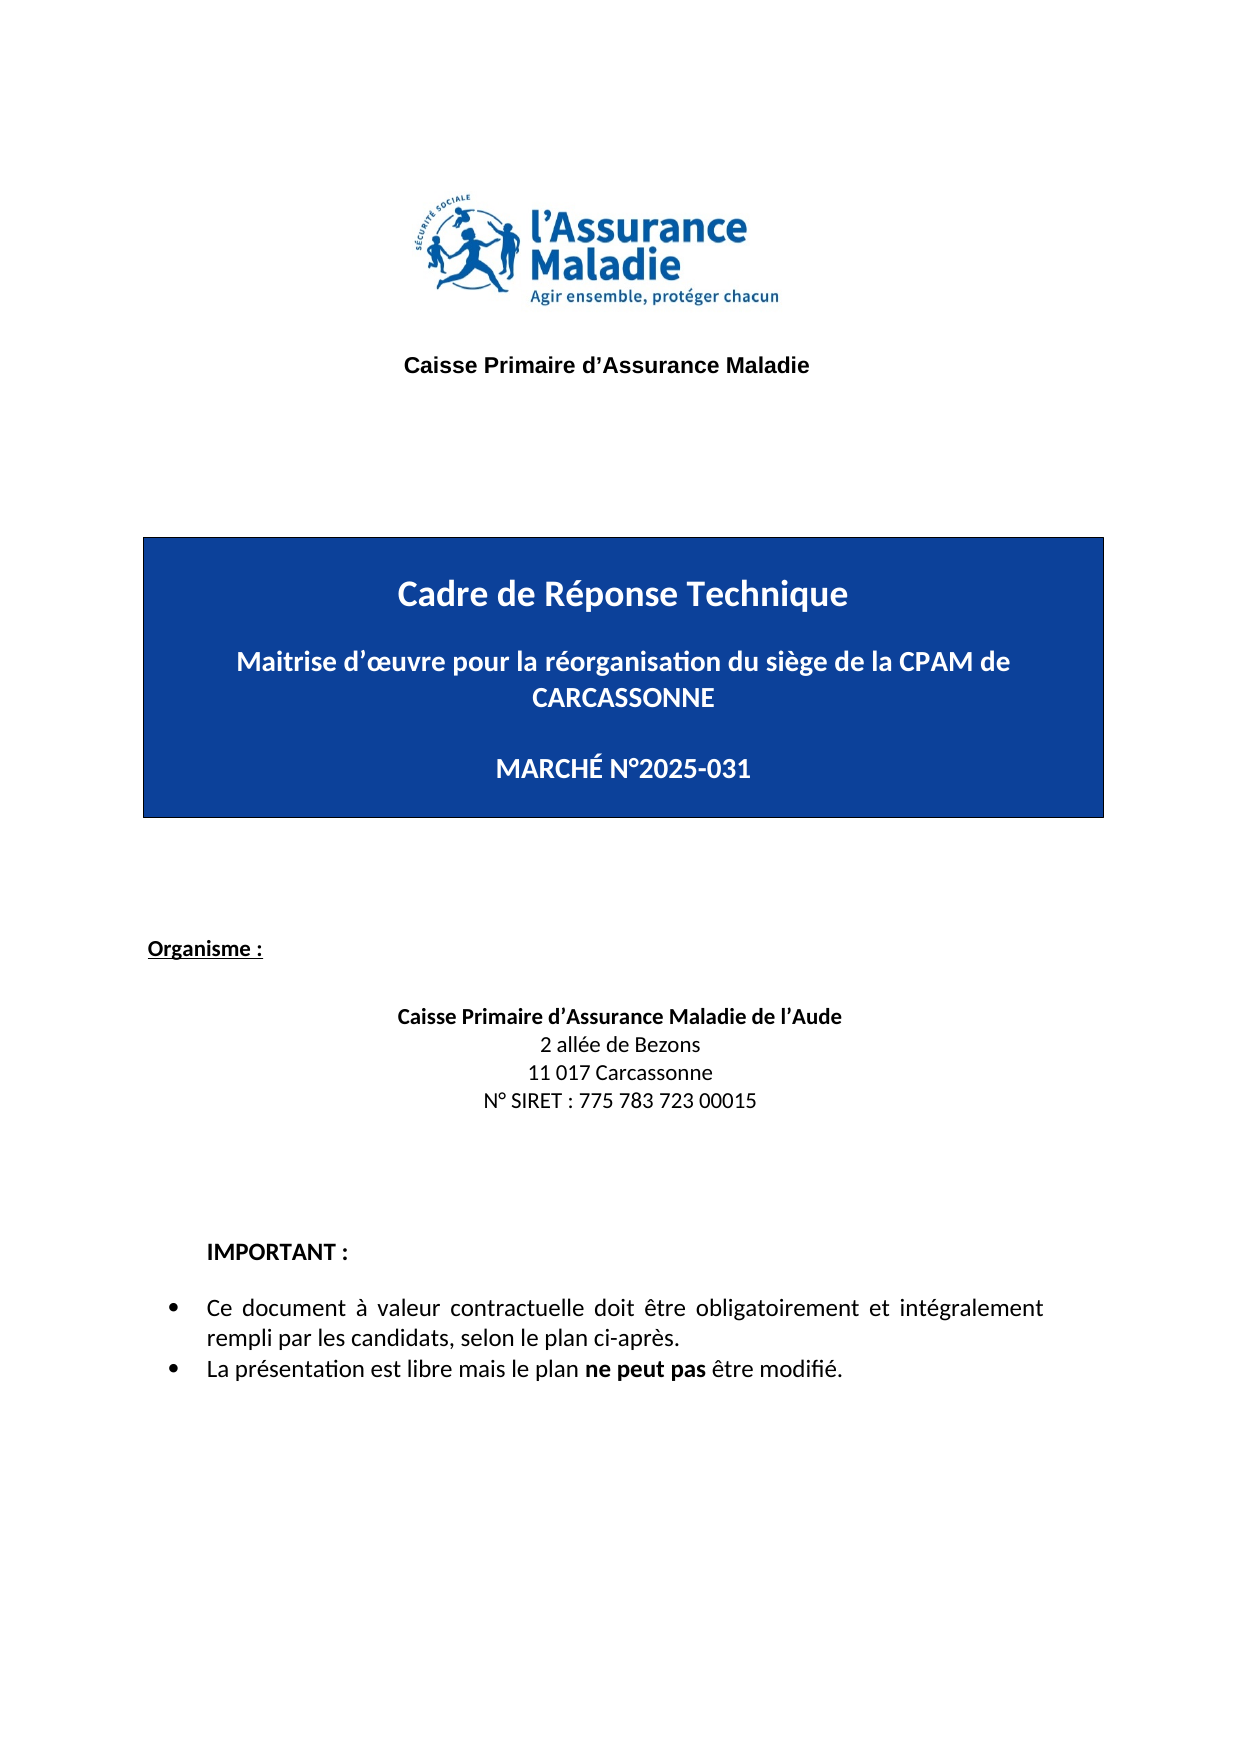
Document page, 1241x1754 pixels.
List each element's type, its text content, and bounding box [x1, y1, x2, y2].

list La présentation est libre mais le plan ne peut pas être modifié. [169, 1353, 1045, 1383]
text 2 allée de Bezons [148, 1030, 1093, 1058]
text 11 017 Carcassonne [148, 1058, 1093, 1086]
text Caisse Primaire d’Assurance Maladie [148, 352, 1066, 378]
text Organisme : [148, 934, 1093, 962]
text Caisse Primaire d’Assurance Maladie de l’Aude [148, 1002, 1093, 1030]
text IMPORTANT : [207, 1236, 1045, 1266]
picture [368, 147, 801, 348]
text N° SIRET : 775 783 723 00015 [148, 1086, 1093, 1114]
list Ce document à valeur contractuelle doit être obligatoirement et intégralement rempli par les candidats, selon le plan ci-après. [169, 1292, 1045, 1353]
